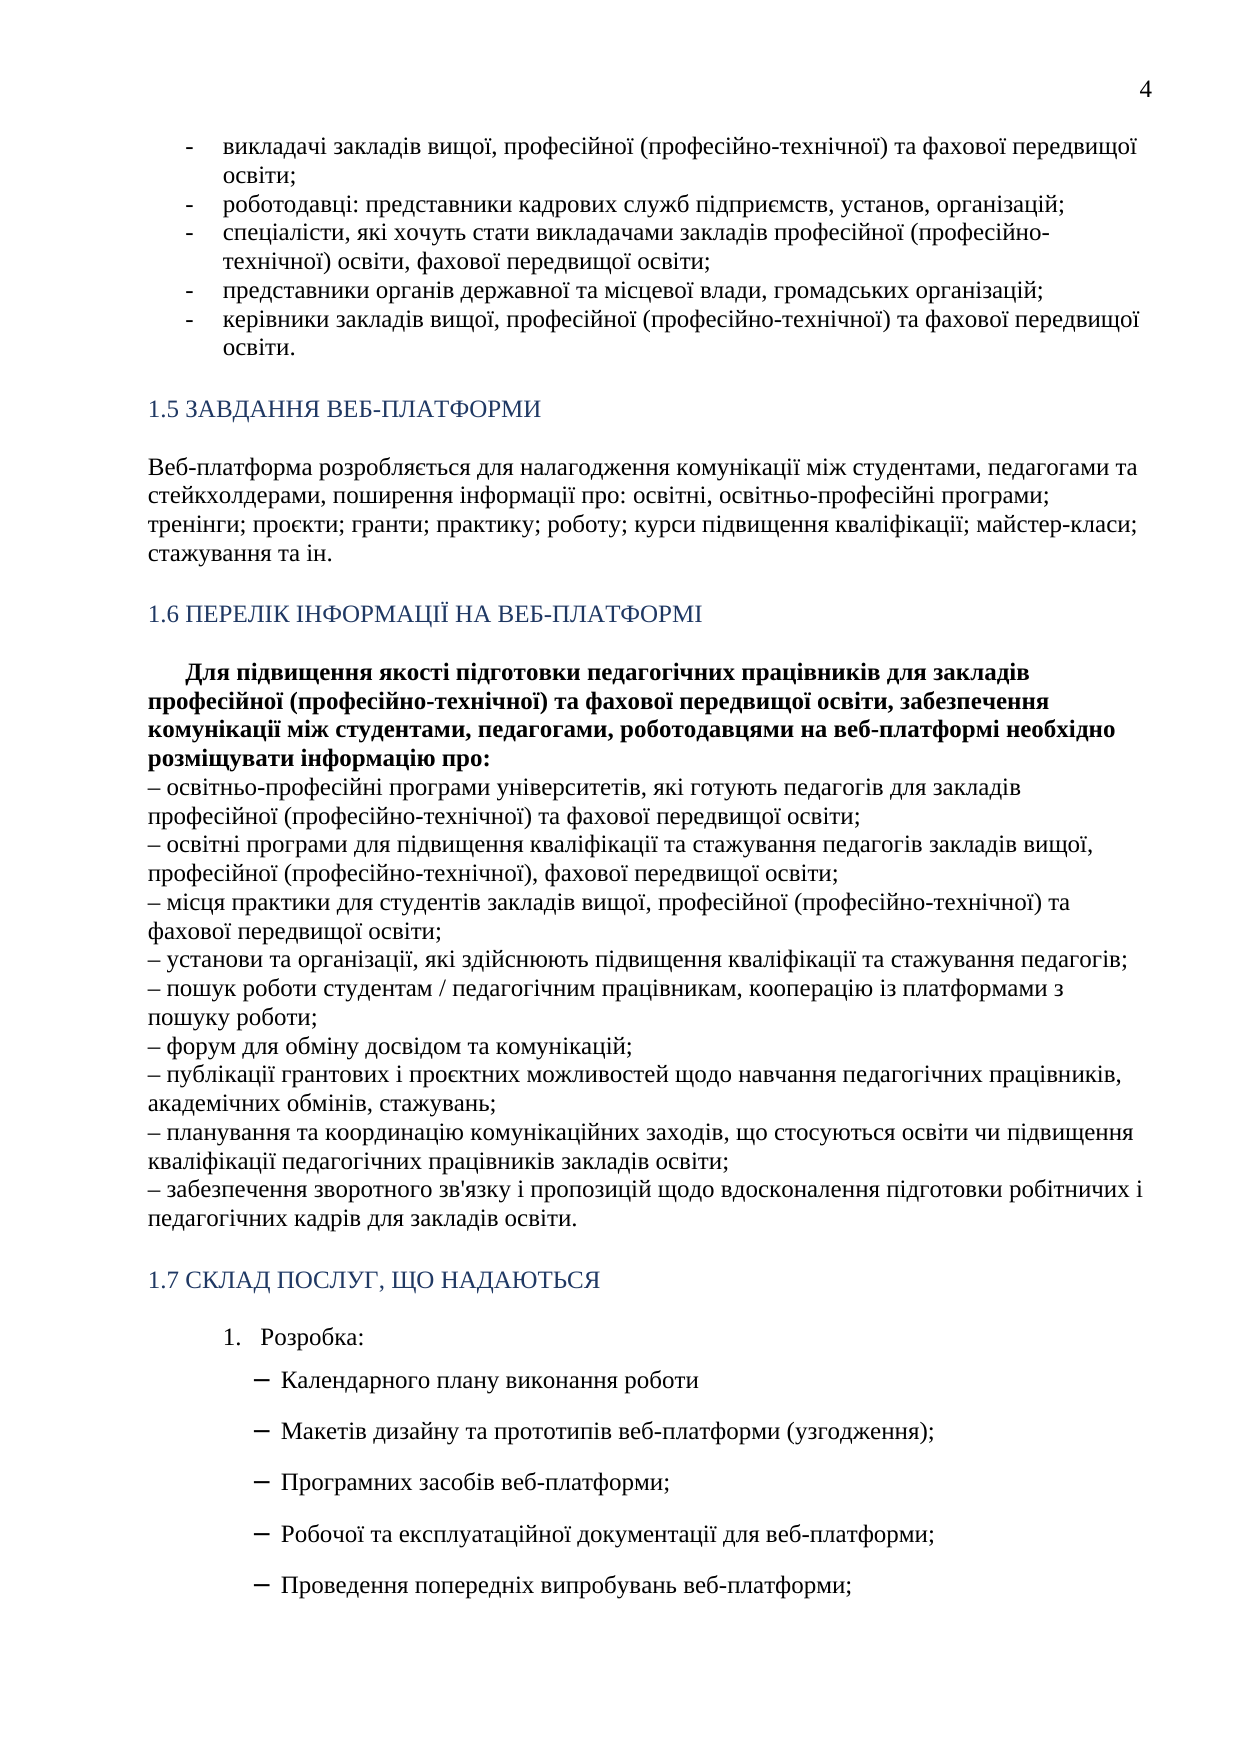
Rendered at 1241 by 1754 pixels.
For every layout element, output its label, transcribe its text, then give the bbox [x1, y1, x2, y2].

list викладачі закладів вищої, професійної (професійно-технічної) та фахової передвищої освіти; [185, 131, 1152, 189]
text – освітньо-професійні програми університетів, які готують педагогів для закладів професійної (професійно-технічної) та фахової передвищої освіти; [148, 772, 1152, 829]
text – освітні програми для підвищення кваліфікації та стажування педагогів закладів вищої, професійної (професійно-технічної), фахової передвищої освіти; [148, 829, 1152, 887]
subtitle 1.5 ЗАВДАННЯ ВЕБ-ПЛАТФОРМИ [148, 394, 1152, 423]
text Для підвищення якості підготовки педагогічних працівників для закладів професійної (професійно-технічної) та фахової передвищої освіти, забезпечення комунікації між студентами, педагогами, роботодавцями на веб-платформі необхідно розміщувати інформацію про: [148, 657, 1152, 772]
list Програмних засобів веб-платформи; [251, 1454, 1152, 1505]
text – планування та координацію комунікаційних заходів, що стосуються освіти чи підвищення кваліфікації педагогічних працівників закладів освіти; [148, 1117, 1152, 1174]
list Проведення попередніх випробувань веб-платформи; [251, 1556, 1152, 1607]
text – публікації грантових і проєктних можливостей щодо навчання педагогічних працівників, академічних обмінів, стажувань; [148, 1059, 1152, 1117]
subtitle 1.7 СКЛАД ПОСЛУГ, ЩО НАДАЮТЬСЯ [148, 1265, 1152, 1294]
subtitle 1.6 ПЕРЕЛІК ІНФОРМАЦІЇ НА ВЕБ-ПЛАТФОРМІ [148, 599, 1152, 628]
text – форум для обміну досвідом та комунікацій; [148, 1031, 1152, 1059]
list спеціалісти, які хочуть стати викладачами закладів професійної (професійно-технічної) освіти, фахової передвищої освіти; [185, 217, 1152, 275]
list Календарного плану виконання роботи [251, 1351, 1152, 1402]
text Веб-платформа розробляється для налагодження комунікації між студентами, педагогами та стейкхолдерами, поширення інформації про: освітні, освітньо-професійні програми; тренінги; проєкти; гранти; практику; роботу; курси підвищення кваліфікації; майстер-класи; стажування та ін. [148, 452, 1152, 567]
list представники органів державної та місцевої влади, громадських організацій; [185, 275, 1152, 304]
text – забезпечення зворотного зв'язку і пропозицій щодо вдосконалення підготовки робітничих і педагогічних кадрів для закладів освіти. [148, 1174, 1152, 1232]
text – пошук роботи студентам / педагогічним працівникам, кооперацію із платформами з пошуку роботи; [148, 973, 1152, 1031]
text – установи та організації, які здійснюють підвищення кваліфікації та стажування педагогів; [148, 944, 1152, 973]
list Макетів дизайну та прототипів веб-платформи (узгодження); [251, 1402, 1152, 1454]
text – місця практики для студентів закладів вищої, професійної (професійно-технічної) та фахової передвищої освіти; [148, 887, 1152, 944]
list керівники закладів вищої, професійної (професійно-технічної) та фахової передвищої освіти. [185, 304, 1152, 361]
list Робочої та експлуатаційної документації для веб-платформи; [251, 1505, 1152, 1556]
list Розробка: [223, 1322, 1152, 1351]
list роботодавці: представники кадрових служб підприємств, установ, організацій; [185, 189, 1152, 217]
